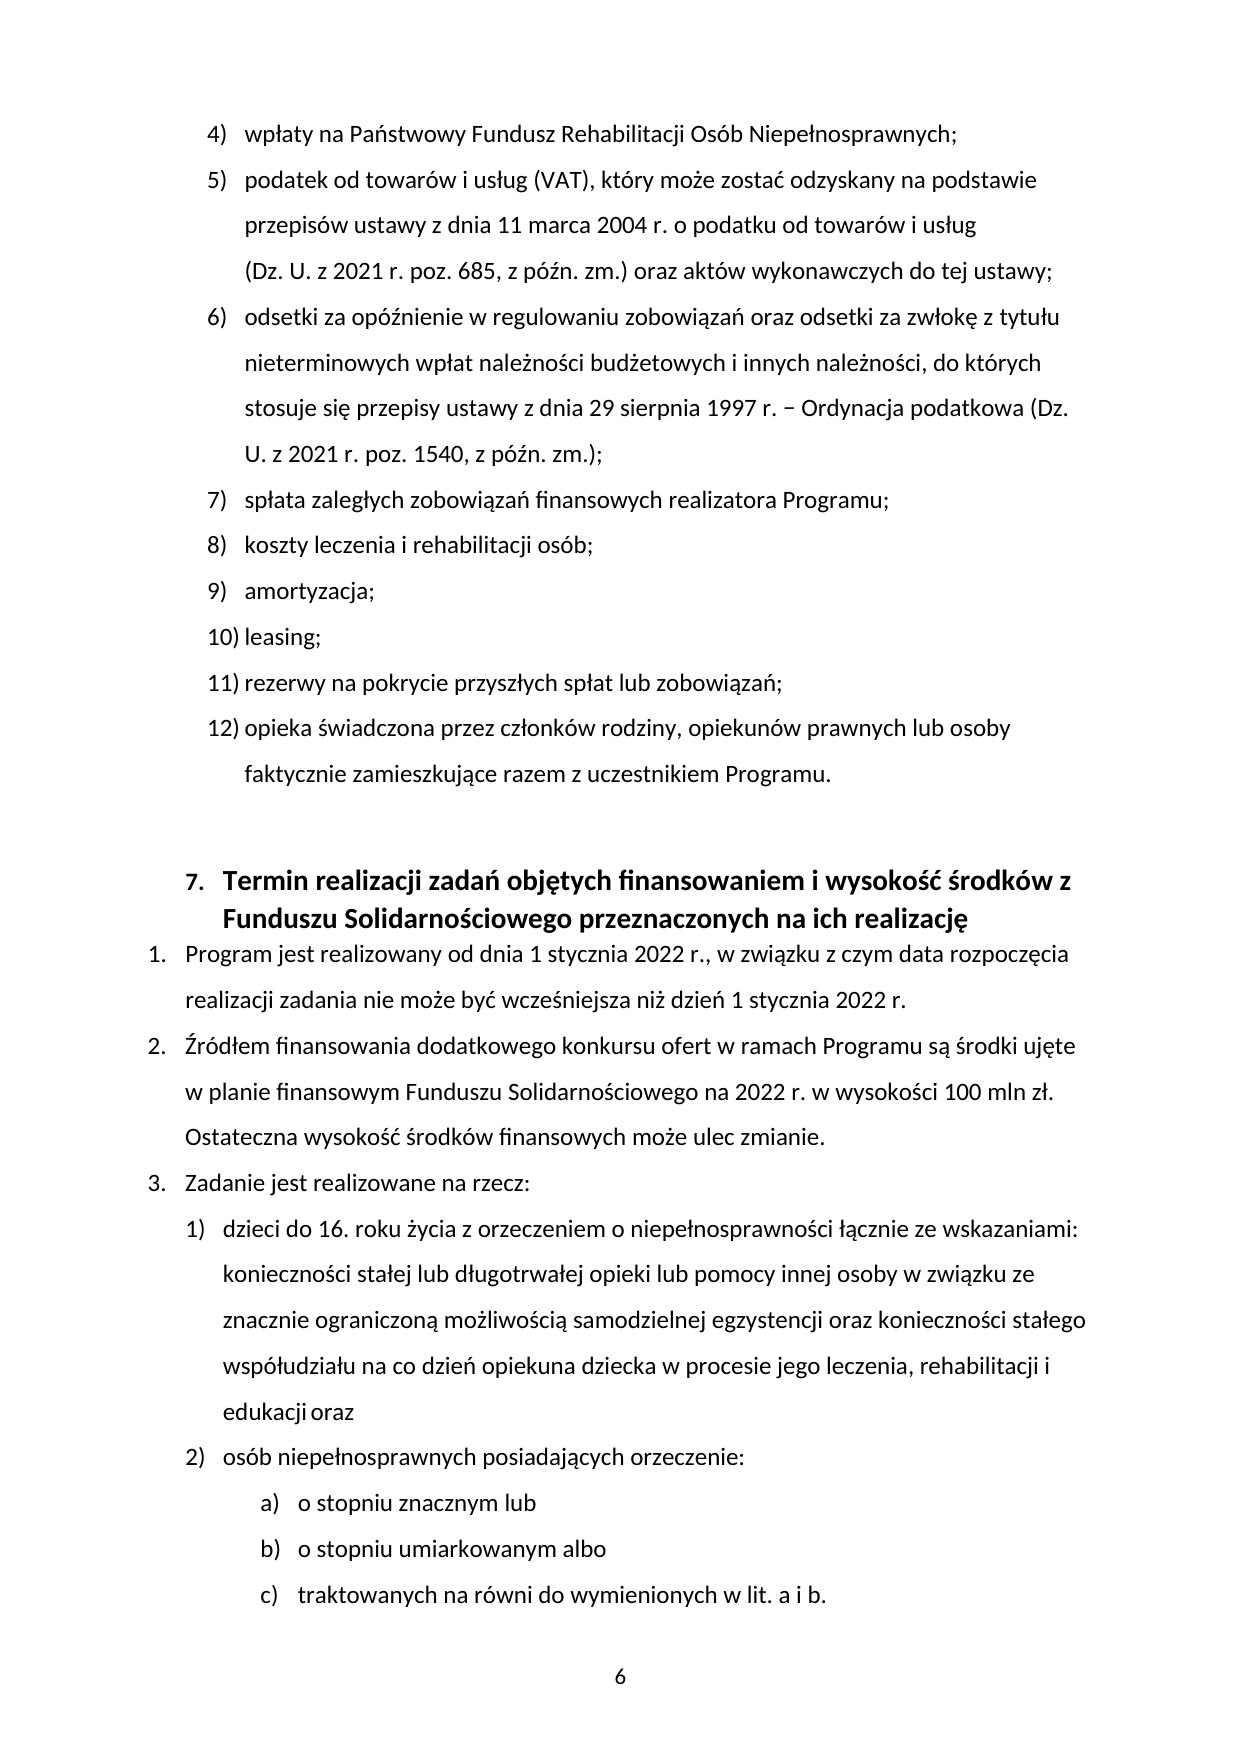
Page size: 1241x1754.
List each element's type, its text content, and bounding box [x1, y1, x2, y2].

list dzieci do 16. roku życia z orzeczeniem o niepełnosprawności łącznie ze wskazaniami: konieczności stałej lub długotrwałej opieki lub pomocy innej osoby w związku ze znacznie ograniczoną możliwością samodzielnej egzystencji oraz konieczności stałego współudziału na co dzień opiekuna dziecka w procesie jego leczenia, rehabilitacji i edukacji oraz [185, 1213, 1093, 1426]
list leasing; [207, 621, 1092, 652]
list Zadanie jest realizowane na rzecz: [147, 1167, 1092, 1198]
list wpłaty na Państwowy Fundusz Rehabilitacji Osób Niepełnosprawnych; [207, 118, 1092, 149]
list Program jest realizowany od dnia 1 stycznia 2022 r., w związku z czym data rozpoczęcia realizacji zadania nie może być wcześniejsza niż dzień 1 stycznia 2022 r. [148, 938, 1092, 1015]
subtitle Termin realizacji zadań objętych finansowaniem i wysokość środków z Funduszu Solidarnościowego przeznaczonych na ich realizację [185, 862, 1092, 936]
list podatek od towarów i usług (VAT), który może zostać odzyskany na podstawie przepisów ustawy z dnia 11 marca 2004 r. o podatku od towarów i usług (Dz. U. z 2021 r. poz. 685, z późn. zm.) oraz aktów wykonawczych do tej ustawy; [207, 164, 1092, 286]
list osób niepełnosprawnych posiadających orzeczenie: [185, 1442, 1092, 1472]
list opieka świadczona przez członków rodziny, opiekunów prawnych lub osoby faktycznie zamieszkujące razem z uczestnikiem Programu. [207, 713, 1092, 789]
list spłata zaległych zobowiązań finansowych realizatora Programu; [207, 484, 1092, 514]
text Ostateczna wysokość środków finansowych może ulec zmianie. [185, 1121, 1092, 1152]
list Źródłem finansowania dodatkowego konkursu ofert w ramach Programu są środki ujęte w planie finansowym Funduszu Solidarnościowego na 2022 r. w wysokości 100 mln zł. [147, 1030, 1092, 1106]
list rezerwy na pokrycie przyszłych spłat lub zobowiązań; [207, 667, 1092, 697]
list odsetki za opóźnienie w regulowaniu zobowiązań oraz odsetki za zwłokę z tytułu nieterminowych wpłat należności budżetowych i innych należności, do których stosuje się przepisy ustawy z dnia 29 sierpnia 1997 r. − Ordynacja podatkowa (Dz. U. z 2021 r. poz. 1540, z późn. zm.); [207, 301, 1092, 469]
list o stopniu umiarkowanym albo [260, 1533, 1092, 1563]
list koszty leczenia i rehabilitacji osób; [207, 530, 1092, 560]
list traktowanych na równi do wymienionych w lit. a i b. [260, 1579, 1092, 1609]
list o stopniu znacznym lub [260, 1487, 1092, 1518]
list amortyzacja; [207, 575, 1092, 606]
